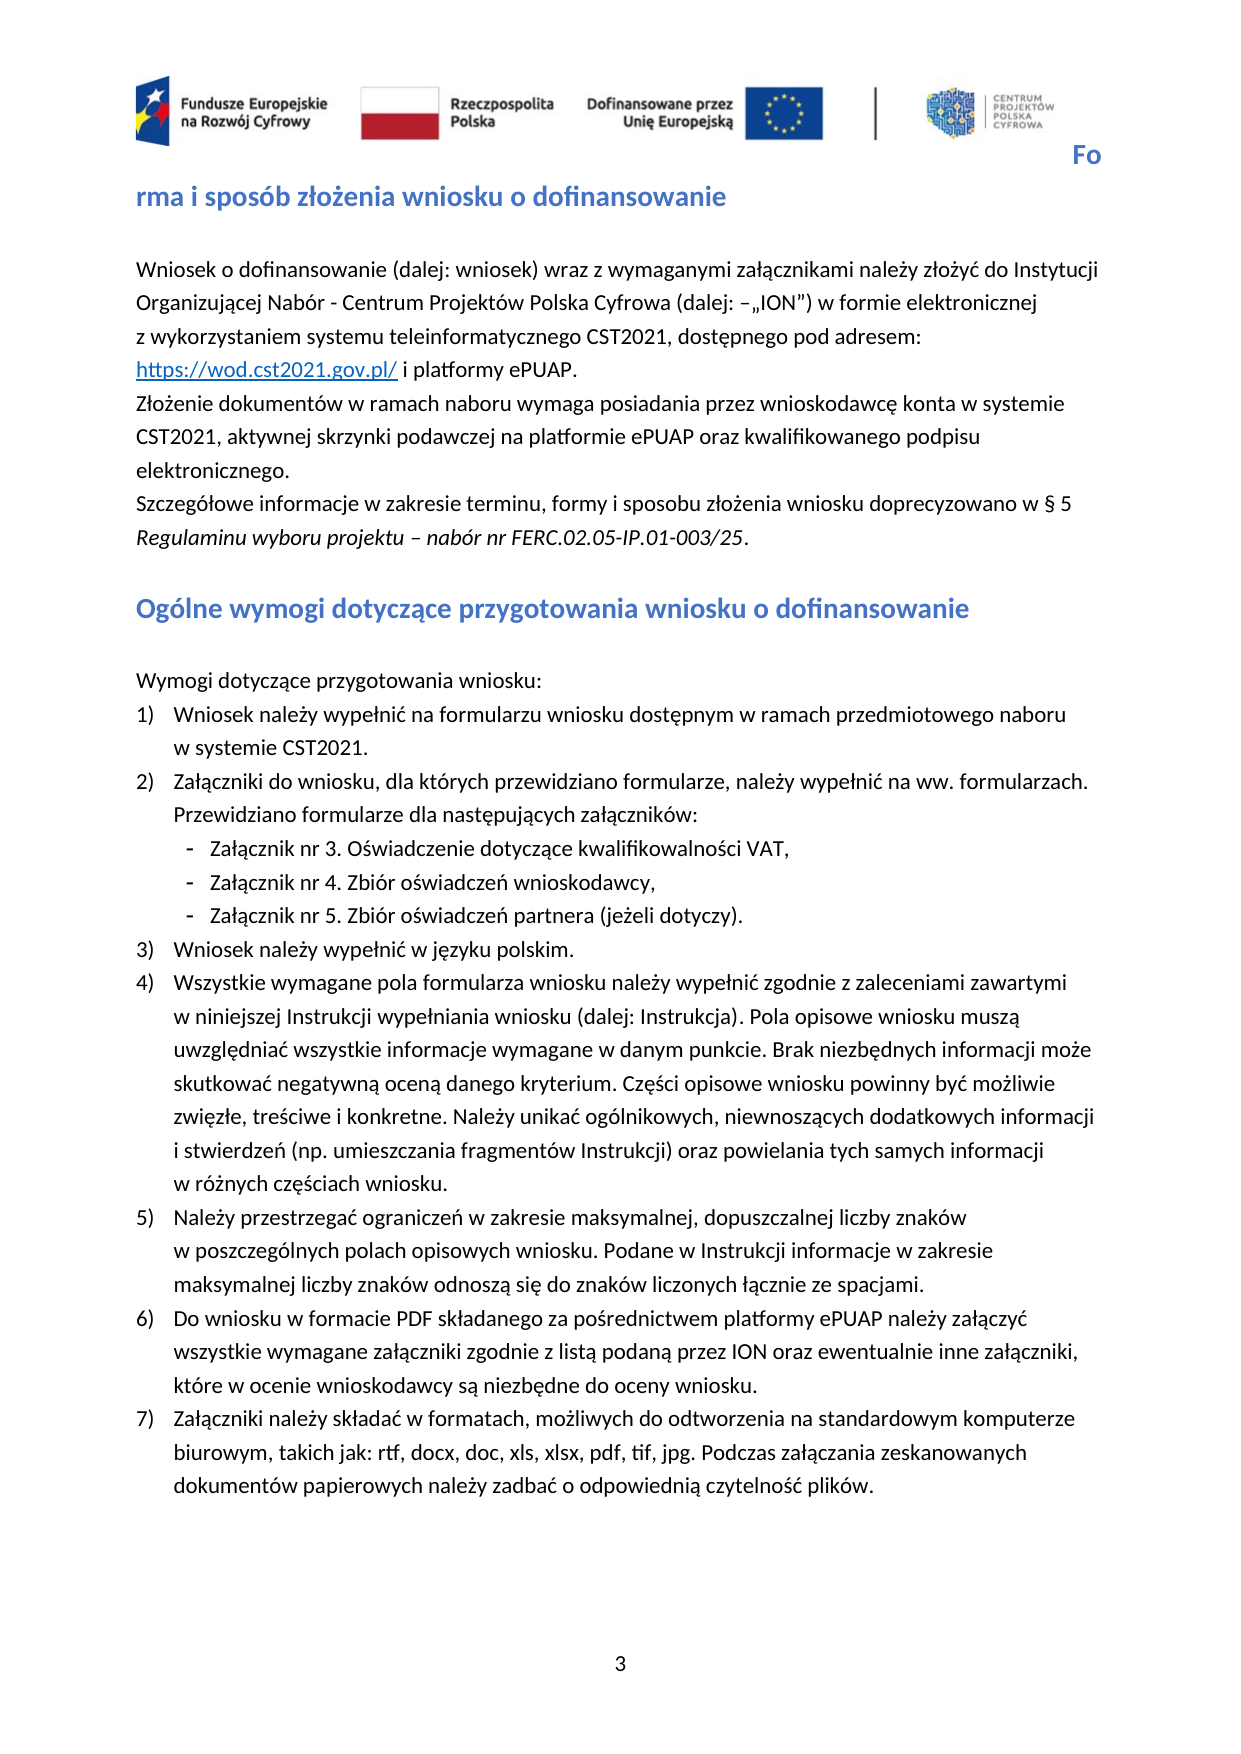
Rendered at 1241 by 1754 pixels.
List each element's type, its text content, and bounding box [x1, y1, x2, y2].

list Załączniki do wniosku, dla których przewidziano formularze, należy wypełnić na ww. formularzach. Przewidziano formularze dla następujących załączników: [136, 767, 1104, 829]
list Należy przestrzegać ograniczeń w zakresie maksymalnej, dopuszczalnej liczby znaków w poszczególnych polach opisowych wniosku. Podane w Instrukcji informacje w zakresie maksymalnej liczby znaków odnoszą się do znaków liczonych łącznie ze spacjami. [136, 1203, 1104, 1298]
picture [135, 76, 1054, 146]
text Wymogi dotyczące przygotowania wniosku: [136, 666, 1104, 694]
subtitle Ogólne wymogi dotyczące przygotowania wniosku o dofinansowanie [136, 590, 1104, 626]
list Załącznik nr 5. Zbiór oświadczeń partnera (jeżeli dotyczy). [186, 901, 1104, 929]
list Załącznik nr 4. Zbiór oświadczeń wnioskodawcy, [186, 868, 1104, 896]
list Wniosek należy wypełnić na formularzu wniosku dostępnym w ramach przedmiotowego naboru w systemie CST2021. [136, 700, 1104, 762]
list Wszystkie wymagane pola formularza wniosku należy wypełnić zgodnie z zaleceniami zawartymi w niniejszej Instrukcji wypełniania wniosku (dalej: Instrukcja). Pola opisowe wniosku muszą uwzględniać wszystkie informacje wymagane w danym punkcie. Brak niezbędnych informacji może skutkować negatywną oceną danego kryterium. Części opisowe wniosku powinny być możliwie zwięzłe, treściwe i konkretne. Należy unikać ogólnikowych, niewnoszących dodatkowych informacji i stwierdzeń (np. umieszczania fragmentów Instrukcji) oraz powielania tych samych informacji w różnych częściach wniosku. [136, 968, 1104, 1198]
list Do wniosku w formacie PDF składanego za pośrednictwem platformy ePUAP należy załączyć wszystkie wymagane załączniki zgodnie z listą podaną przez ION oraz ewentualnie inne załączniki, które w ocenie wnioskodawcy są niezbędne do oceny wniosku. [136, 1304, 1104, 1399]
list Załącznik nr 3. Oświadczenie dotyczące kwalifikowalności VAT, [186, 834, 1104, 862]
text Wniosek o dofinansowanie (dalej: wniosek) wraz z wymaganymi załącznikami należy złożyć do Instytucji Organizującej Nabór - Centrum Projektów Polska Cyfrowa (dalej: –„ION”) w formie elektronicznej z wykorzystaniem systemu teleinformatycznego CST2021, dostępnego pod adresem: https://wod.cst2021.gov.pl/ i platformy ePUAP. [136, 255, 1104, 383]
text Szczegółowe informacje w zakresie terminu, formy i sposobu złożenia wniosku doprecyzowano w § 5 Regulaminu wyboru projektu – nabór nr FERC.02.05-IP.01-003/25. [136, 489, 1104, 551]
list Wniosek należy wypełnić w języku polskim. [136, 935, 1104, 963]
list Załączniki należy składać w formatach, możliwych do odtworzenia na standardowym komputerze biurowym, takich jak: rtf, docx, doc, xls, xlsx, pdf, tif, jpg. Podczas załączania zeskanowanych dokumentów papierowych należy zadbać o odpowiednią czytelność plików. [136, 1404, 1104, 1499]
text Złożenie dokumentów w ramach naboru wymaga posiadania przez wnioskodawcę konta w systemie CST2021, aktywnej skrzynki podawczej na platformie ePUAP oraz kwalifikowanego podpisu elektronicznego. [136, 389, 1104, 484]
subtitle Forma i sposób złożenia wniosku o dofinansowanie [136, 136, 1104, 214]
